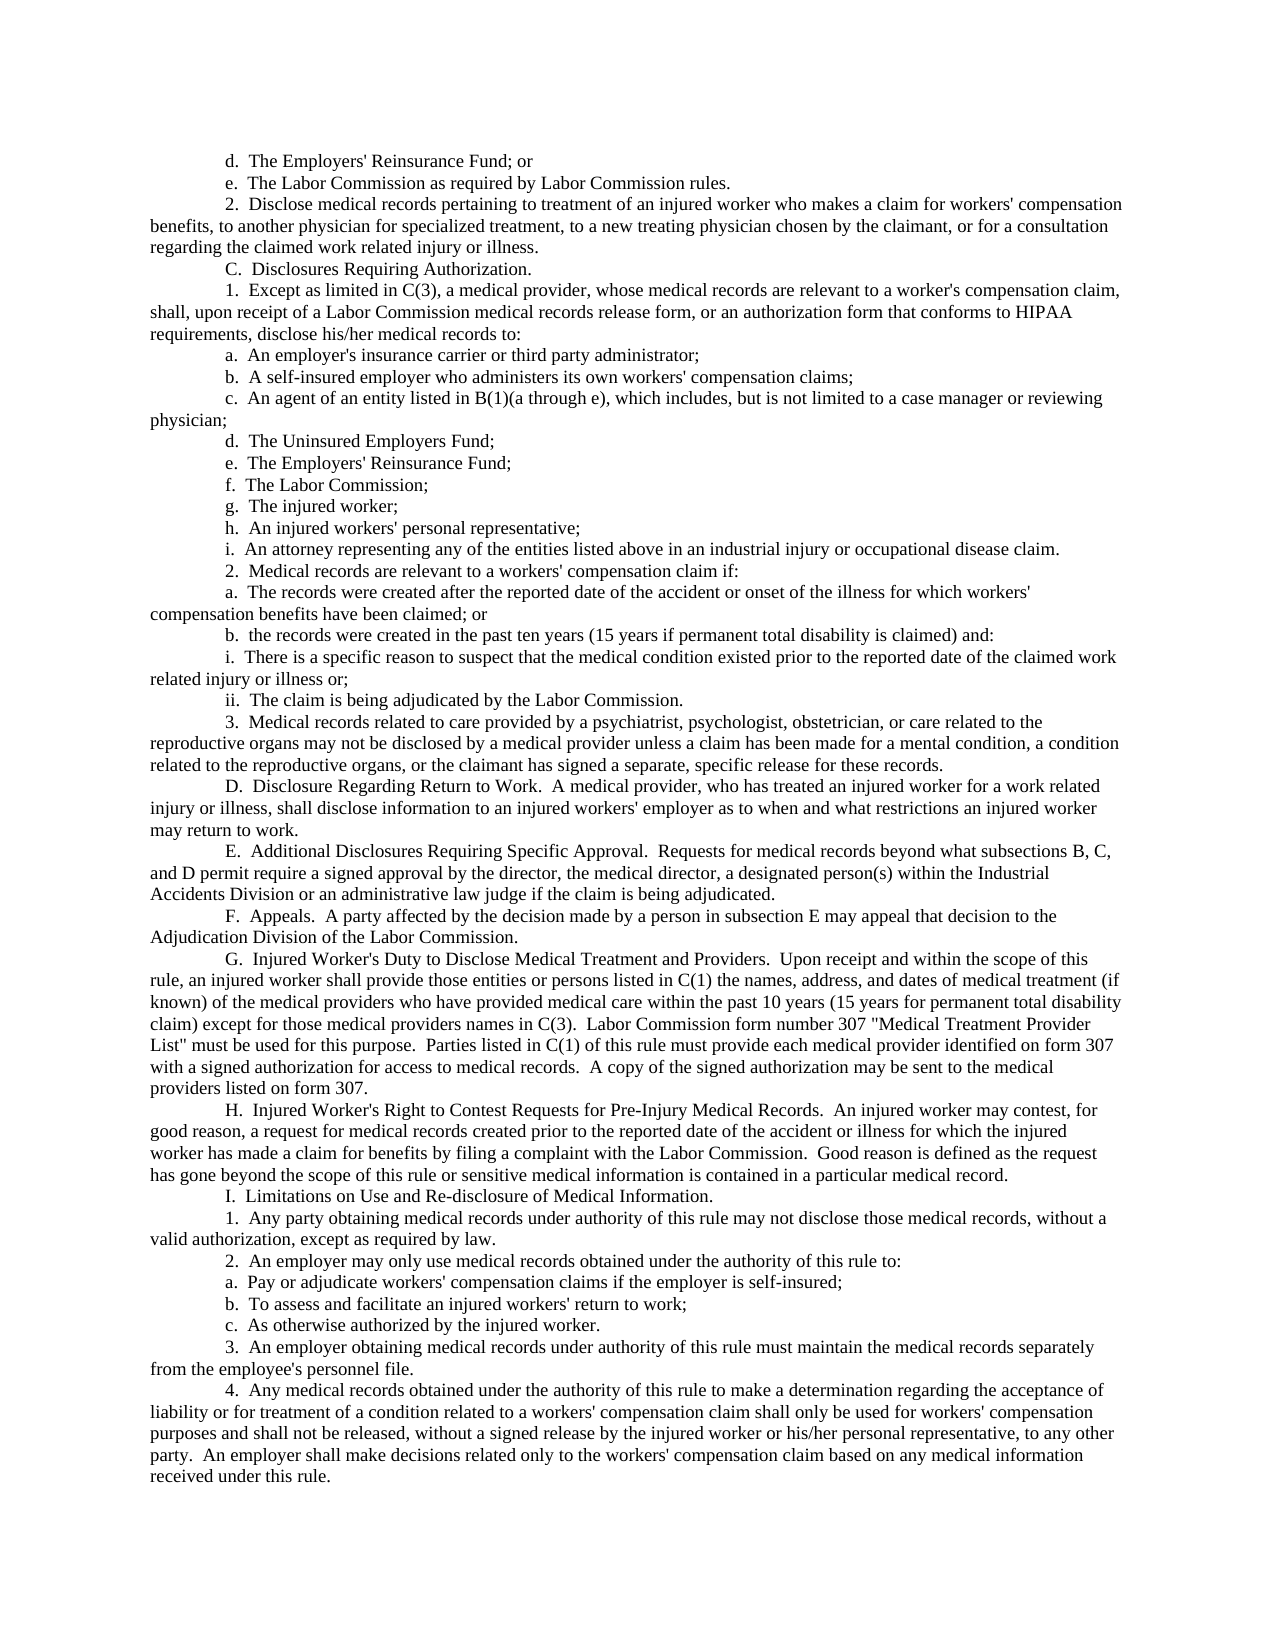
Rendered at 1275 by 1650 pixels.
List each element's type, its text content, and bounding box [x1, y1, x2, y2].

text H. Injured Worker's Right to Contest Requests for Pre-Injury Medical Records. An injured worker may contest, for good reason, a request for medical records created prior to the reported date of the accident or illness for which the injured worker has made a claim for benefits by filing a complaint with the Labor Commission. Good reason is defined as the request has gone beyond the scope of this rule or sensitive medical information is contained in a particular medical record. [150, 1099, 1125, 1185]
text a. Pay or adjudicate workers' compensation claims if the employer is self-insured; [150, 1271, 1125, 1293]
text e. The Labor Commission as required by Labor Commission rules. [150, 172, 1125, 193]
text 2. Disclose medical records pertaining to treatment of an injured worker who makes a claim for workers' compensation benefits, to another physician for specialized treatment, to a new treating physician chosen by the claimant, or for a consultation regarding the claimed work related injury or illness. [150, 193, 1125, 258]
text 1. Any party obtaining medical records under authority of this rule may not disclose those medical records, without a valid authorization, except as required by law. [150, 1207, 1125, 1250]
text h. An injured workers' personal representative; [150, 517, 1125, 538]
text b. the records were created in the past ten years (15 years if permanent total disability is claimed) and: [150, 624, 1125, 646]
text c. As otherwise authorized by the injured worker. [150, 1314, 1125, 1336]
text C. Disclosures Requiring Authorization. [150, 258, 1125, 279]
text 4. Any medical records obtained under the authority of this rule to make a determination regarding the acceptance of liability or for treatment of a condition related to a workers' compensation claim shall only be used for workers' compensation purposes and shall not be released, without a signed release by the injured worker or his/her personal representative, to any other party. An employer shall make decisions related only to the workers' compensation claim based on any medical information received under this rule. [150, 1379, 1125, 1487]
text 3. An employer obtaining medical records under authority of this rule must maintain the medical records separately from the employee's personnel file. [150, 1336, 1125, 1379]
text 2. Medical records are relevant to a workers' compensation claim if: [150, 560, 1125, 581]
text a. An employer's insurance carrier or third party administrator; [150, 344, 1125, 366]
text d. The Uninsured Employers Fund; [150, 430, 1125, 452]
text f. The Labor Commission; [150, 473, 1125, 495]
text i. An attorney representing any of the entities listed above in an industrial injury or occupational disease claim. [150, 538, 1125, 560]
text c. An agent of an entity listed in B(1)(a through e), which includes, but is not limited to a case manager or reviewing physician; [150, 387, 1125, 430]
text ii. The claim is being adjudicated by the Labor Commission. [150, 689, 1125, 711]
text F. Appeals. A party affected by the decision made by a person in subsection E may appeal that decision to the Adjudication Division of the Labor Commission. [150, 905, 1125, 948]
text I. Limitations on Use and Re-disclosure of Medical Information. [150, 1185, 1125, 1207]
text e. The Employers' Reinsurance Fund; [150, 452, 1125, 473]
text E. Additional Disclosures Requiring Specific Approval. Requests for medical records beyond what subsections B, C, and D permit require a signed approval by the director, the medical director, a designated person(s) within the Industrial Accidents Division or an administrative law judge if the claim is being adjudicated. [150, 840, 1125, 905]
text b. To assess and facilitate an injured workers' return to work; [150, 1293, 1125, 1314]
text g. The injured worker; [150, 495, 1125, 517]
text G. Injured Worker's Duty to Disclose Medical Treatment and Providers. Upon receipt and within the scope of this rule, an injured worker shall provide those entities or persons listed in C(1) the names, address, and dates of medical treatment (if known) of the medical providers who have provided medical care within the past 10 years (15 years for permanent total disability claim) except for those medical providers names in C(3). Labor Commission form number 307 "Medical Treatment Provider List" must be used for this purpose. Parties listed in C(1) of this rule must provide each medical provider identified on form 307 with a signed authorization for access to medical records. A copy of the signed authorization may be sent to the medical providers listed on form 307. [150, 948, 1125, 1099]
text a. The records were created after the reported date of the accident or onset of the illness for which workers' compensation benefits have been claimed; or [150, 581, 1125, 624]
text i. There is a specific reason to suspect that the medical condition existed prior to the reported date of the claimed work related injury or illness or; [150, 646, 1125, 689]
text b. A self-insured employer who administers its own workers' compensation claims; [150, 366, 1125, 387]
text 3. Medical records related to care provided by a psychiatrist, psychologist, obstetrician, or care related to the reproductive organs may not be disclosed by a medical provider unless a claim has been made for a mental condition, a condition related to the reproductive organs, or the claimant has signed a separate, specific release for these records. [150, 711, 1125, 775]
text D. Disclosure Regarding Return to Work. A medical provider, who has treated an injured worker for a work related injury or illness, shall disclose information to an injured workers' employer as to when and what restrictions an injured worker may return to work. [150, 775, 1125, 840]
text d. The Employers' Reinsurance Fund; or [150, 150, 1125, 172]
text 2. An employer may only use medical records obtained under the authority of this rule to: [150, 1250, 1125, 1271]
text 1. Except as limited in C(3), a medical provider, whose medical records are relevant to a worker's compensation claim, shall, upon receipt of a Labor Commission medical records release form, or an authorization form that conforms to HIPAA requirements, disclose his/her medical records to: [150, 279, 1125, 344]
